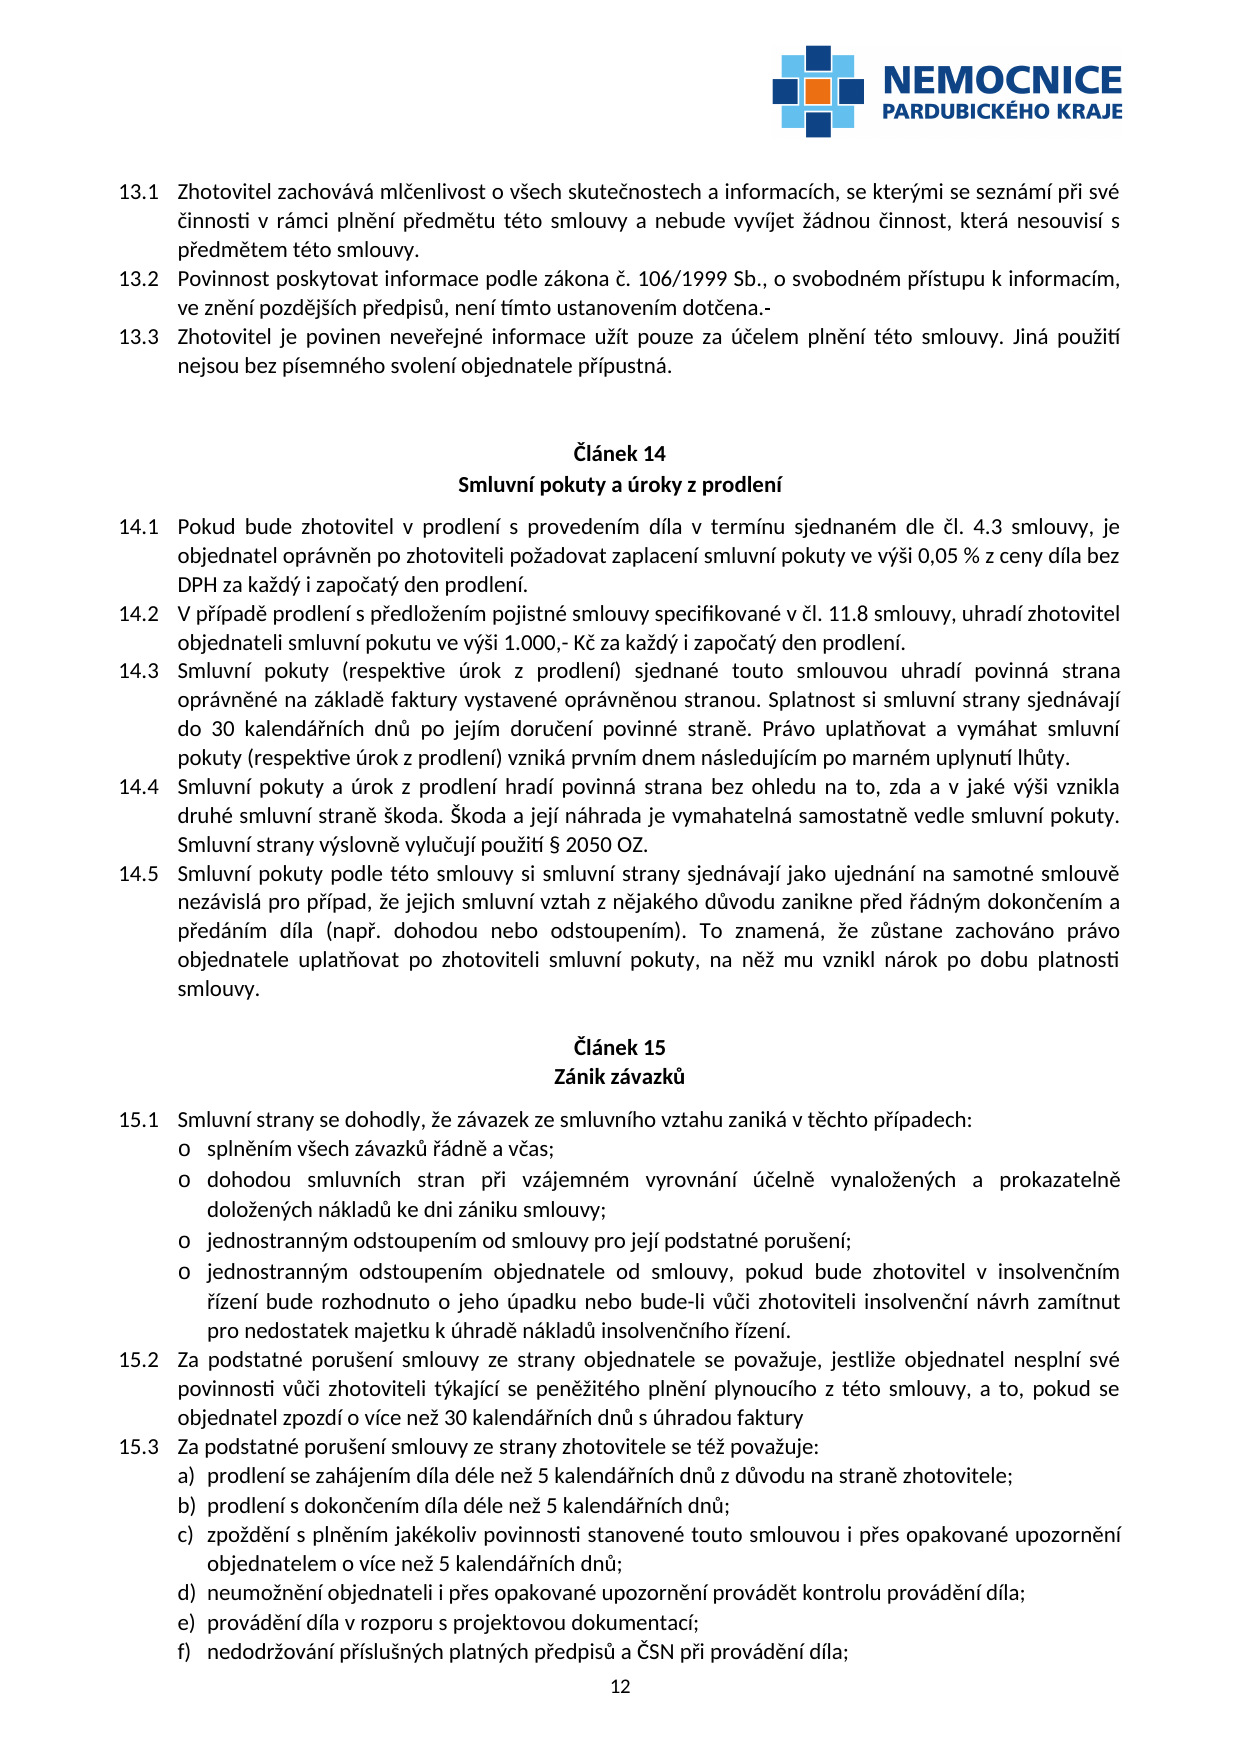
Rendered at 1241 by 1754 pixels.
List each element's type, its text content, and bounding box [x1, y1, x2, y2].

list Povinnost poskytovat informace podle zákona č. 106/1999 Sb., o svobodném přístupu k informacím, ve znění pozdějších předpisů, není tímto ustanovením dotčena. [118, 264, 1122, 321]
subtitle Článek 14 [118, 439, 1122, 467]
list dohodou smluvních stran při vzájemném vyrovnání účelně vynaložených a prokazatelně doložených nákladů ke dni zániku smlouvy; [177, 1165, 1122, 1223]
list prodlení se zahájením díla déle než 5 kalendářních dnů z důvodu na straně zhotovitele; [177, 1461, 1122, 1489]
list Za podstatné porušení smlouvy ze strany zhotovitele se též považuje: [118, 1432, 1122, 1460]
list splněním všech závazků řádně a včas; [177, 1134, 1122, 1163]
text Zánik závazků [155, 1062, 1084, 1090]
list V případě prodlení s předložením pojistné smlouvy specifikované v čl. 11.8 smlouvy, uhradí zhotovitel objednateli smluvní pokutu ve výši 1.000,- Kč za každý i započatý den prodlení. [118, 599, 1122, 656]
list provádění díla v rozporu s projektovou dokumentací; [177, 1608, 1122, 1636]
list Smluvní pokuty podle této smlouvy si smluvní strany sjednávají jako ujednání na samotné smlouvě nezávislá pro případ, že jejich smluvní vztah z nějakého důvodu zanikne před řádným dokončením a předáním díla (např. dohodou nebo odstoupením). To znamená, že zůstane zachováno právo objednatele uplatňovat po zhotoviteli smluvní pokuty, na něž mu vznikl nárok po dobu platnosti smlouvy. [118, 859, 1122, 1002]
list neumožnění objednateli i přes opakované upozornění provádět kontrolu provádění díla; [177, 1578, 1122, 1606]
list Pokud bude zhotovitel v prodlení s provedením díla v termínu sjednaném dle čl. 4.3 smlouvy, je objednatel oprávněn po zhotoviteli požadovat zaplacení smluvní pokuty ve výši 0,05 % z ceny díla bez DPH za každý i započatý den prodlení. [118, 512, 1122, 598]
text Smluvní pokuty a úroky z prodlení [155, 470, 1085, 498]
list Zhotovitel zachovává mlčenlivost o všech skutečnostech a informacích, se kterými se seznámí při své činnosti v rámci plnění předmětu této smlouvy a nebude vyvíjet žádnou činnost, která nesouvisí s předmětem této smlouvy. [118, 177, 1122, 263]
list Zhotovitel je povinen neveřejné informace užít pouze za účelem plnění této smlouvy. Jiná použití nejsou bez písemného svolení objednatele přípustná. [118, 322, 1122, 379]
list zpoždění s plněním jakékoliv povinnosti stanovené touto smlouvou i přes opakované upozornění objednatelem o více než 5 kalendářních dnů; [177, 1520, 1122, 1577]
text Článek 15 [118, 1033, 1122, 1061]
list prodlení s dokončením díla déle než 5 kalendářních dnů; [177, 1491, 1122, 1519]
list Smluvní pokuty a úrok z prodlení hradí povinná strana bez ohledu na to, zda a v jaké výši vznikla druhé smluvní straně škoda. Škoda a její náhrada je vymahatelná samostatně vedle smluvní pokuty. Smluvní strany výslovně vylučují použití § 2050 OZ. [118, 772, 1122, 858]
list Smluvní pokuty (respektive úrok z prodlení) sjednané touto smlouvou uhradí povinná strana oprávněné na základě faktury vystavené oprávněnou stranou. Splatnost si smluvní strany sjednávají do 30 kalendářních dnů po jejím doručení povinné straně. Právo uplatňovat a vymáhat smluvní pokuty (respektive úrok z prodlení) vzniká prvním dnem následujícím po marném uplynutí lhůty. [118, 657, 1122, 771]
picture [771, 45, 1123, 139]
list jednostranným odstoupením objednatele od smlouvy, pokud bude zhotovitel v insolvenčním řízení bude rozhodnuto o jeho úpadku nebo bude-li vůči zhotoviteli insolvenční návrh zamítnut pro nedostatek majetku k úhradě nákladů insolvenčního řízení. [177, 1257, 1122, 1344]
list Smluvní strany se dohodly, že závazek ze smluvního vztahu zaniká v těchto případech: [118, 1105, 1122, 1133]
list jednostranným odstoupením od smlouvy pro její podstatné porušení; [177, 1227, 1122, 1256]
list nedodržování příslušných platných předpisů a ČSN při provádění díla; [177, 1637, 1122, 1665]
list Za podstatné porušení smlouvy ze strany objednatele se považuje, jestliže objednatel nesplní své povinnosti vůči zhotoviteli týkající se peněžitého plnění plynoucího z této smlouvy, a to, pokud se objednatel zpozdí o více než 30 kalendářních dnů s úhradou faktury [118, 1345, 1122, 1431]
